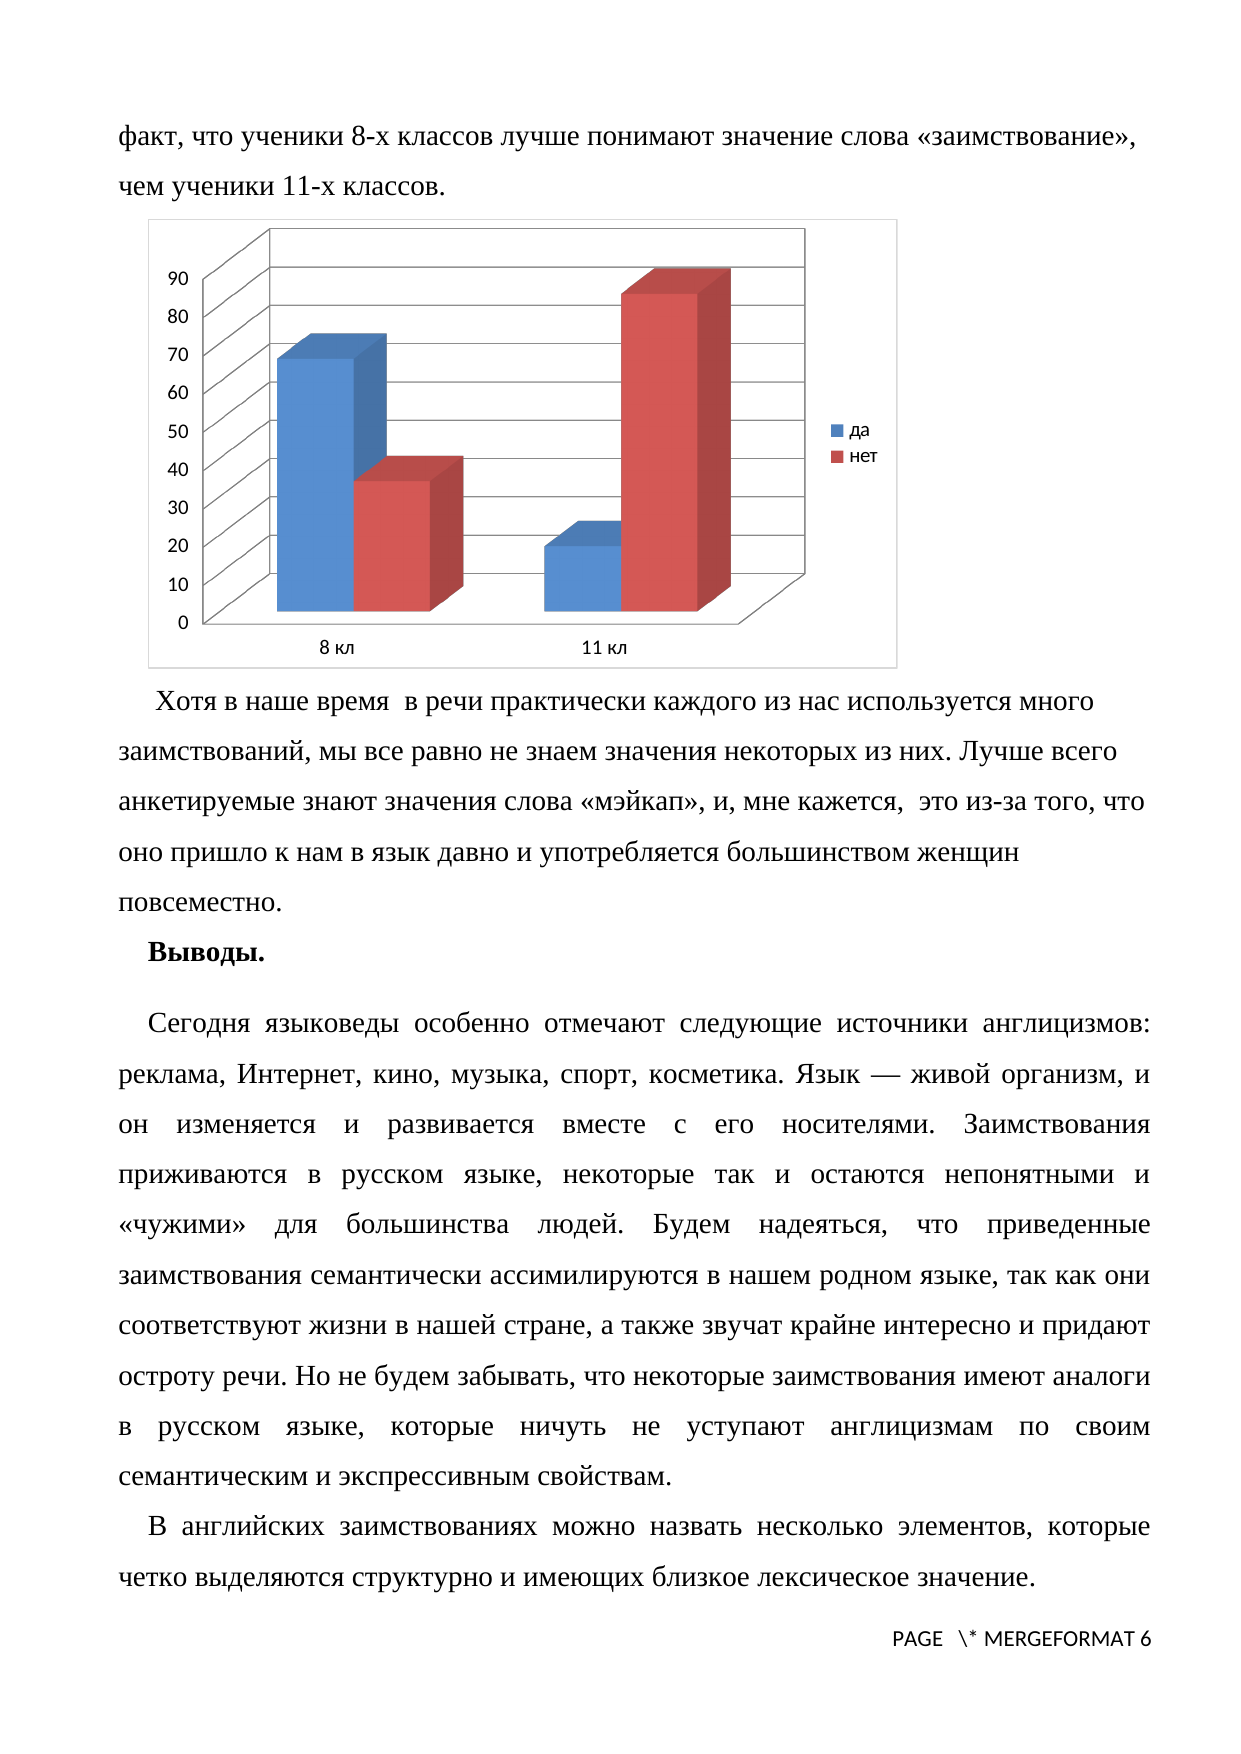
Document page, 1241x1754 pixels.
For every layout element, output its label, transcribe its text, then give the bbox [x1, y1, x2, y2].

text В английских заимствованиях можно назвать несколько элементов, которые четко выделяются структурно и имеющих близкое лексическое значение. [118, 1508, 1152, 1592]
text Выводы. [118, 934, 1152, 968]
text Хотя в наше время в речи практически каждого из нас используется много заимствований, мы все равно не знаем значения некоторых из них. Лучше всего анкетируемые знают значения слова «мэйкап», и, мне кажется, это из-за того, что оно пришло к нам в язык давно и употребляется большинством женщин повсеместно. [118, 683, 1152, 917]
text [118, 118, 1152, 202]
text Сегодня языковеды особенно отмечают следующие источники англицизмов: реклама, Интернет, кино, музыка, спорт, косметика. Язык — живой организм, и он изменяется и развивается вместе с его носителями. Заимствования приживаются в русском языке, некоторые так и остаются непонятными и «чужими» для большинства людей. Будем надеяться, что приведенные заимствования семантически ассимилируются в нашем родном языке, так как они соответствуют жизни в нашей стране, а также звучат крайне интересно и придают остроту речи. Но не будем забывать, что некоторые заимствования имеют аналоги в русском языке, которые ничуть не уступают англицизмам по своим семантическим и экспрессивным свойствам. [118, 1005, 1152, 1492]
